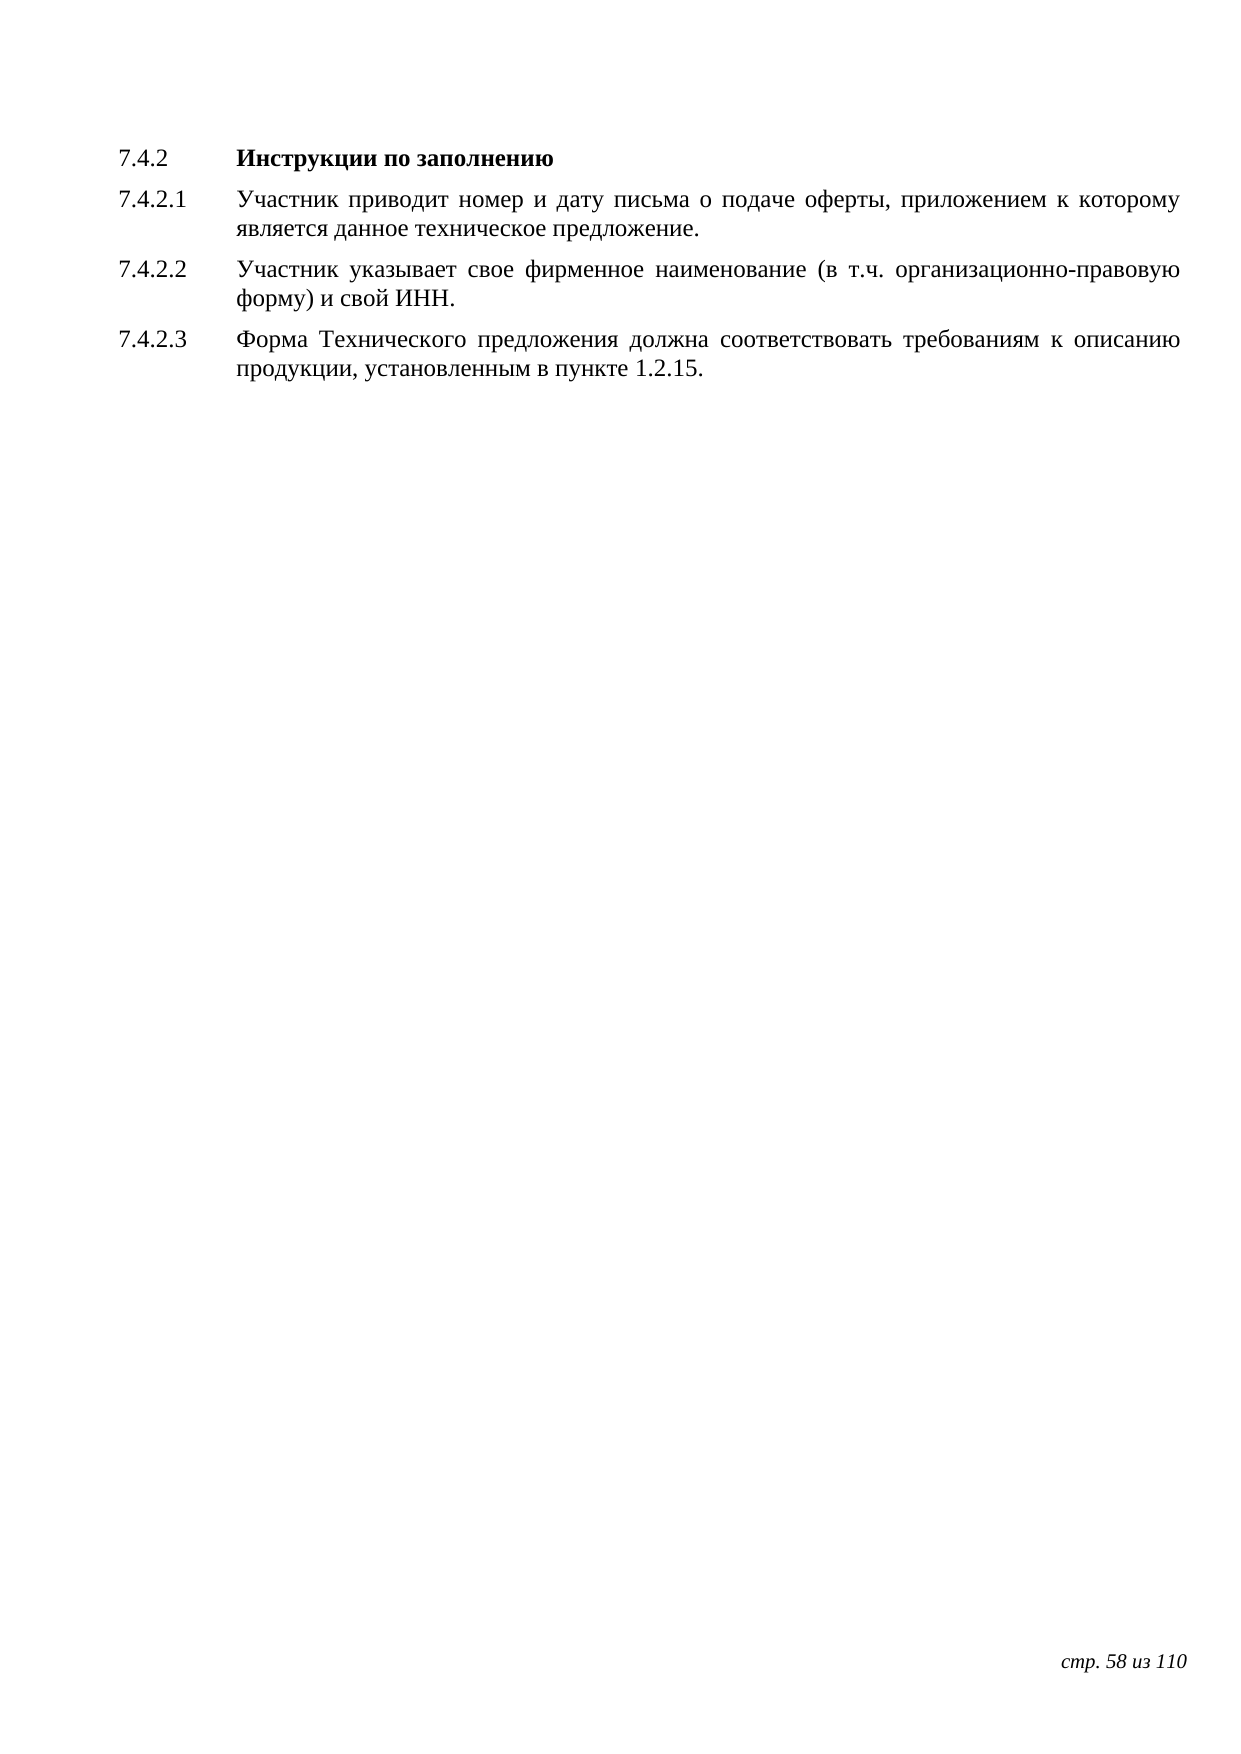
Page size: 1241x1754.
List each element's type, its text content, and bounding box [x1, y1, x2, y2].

text Участник приводит номер и дату письма о подаче оферты, приложением к которому является данное техническое предложение. [118, 184, 1181, 242]
text Инструкции по заполнению [118, 143, 1181, 172]
text Форма Технического предложения должна соответствовать требованиям к описанию продукции, установленным в пункте 1.2.15. [118, 324, 1181, 382]
text Участник указывает свое фирменное наименование (в т.ч. организационно-правовую форму) и свой ИНН. [118, 254, 1181, 312]
